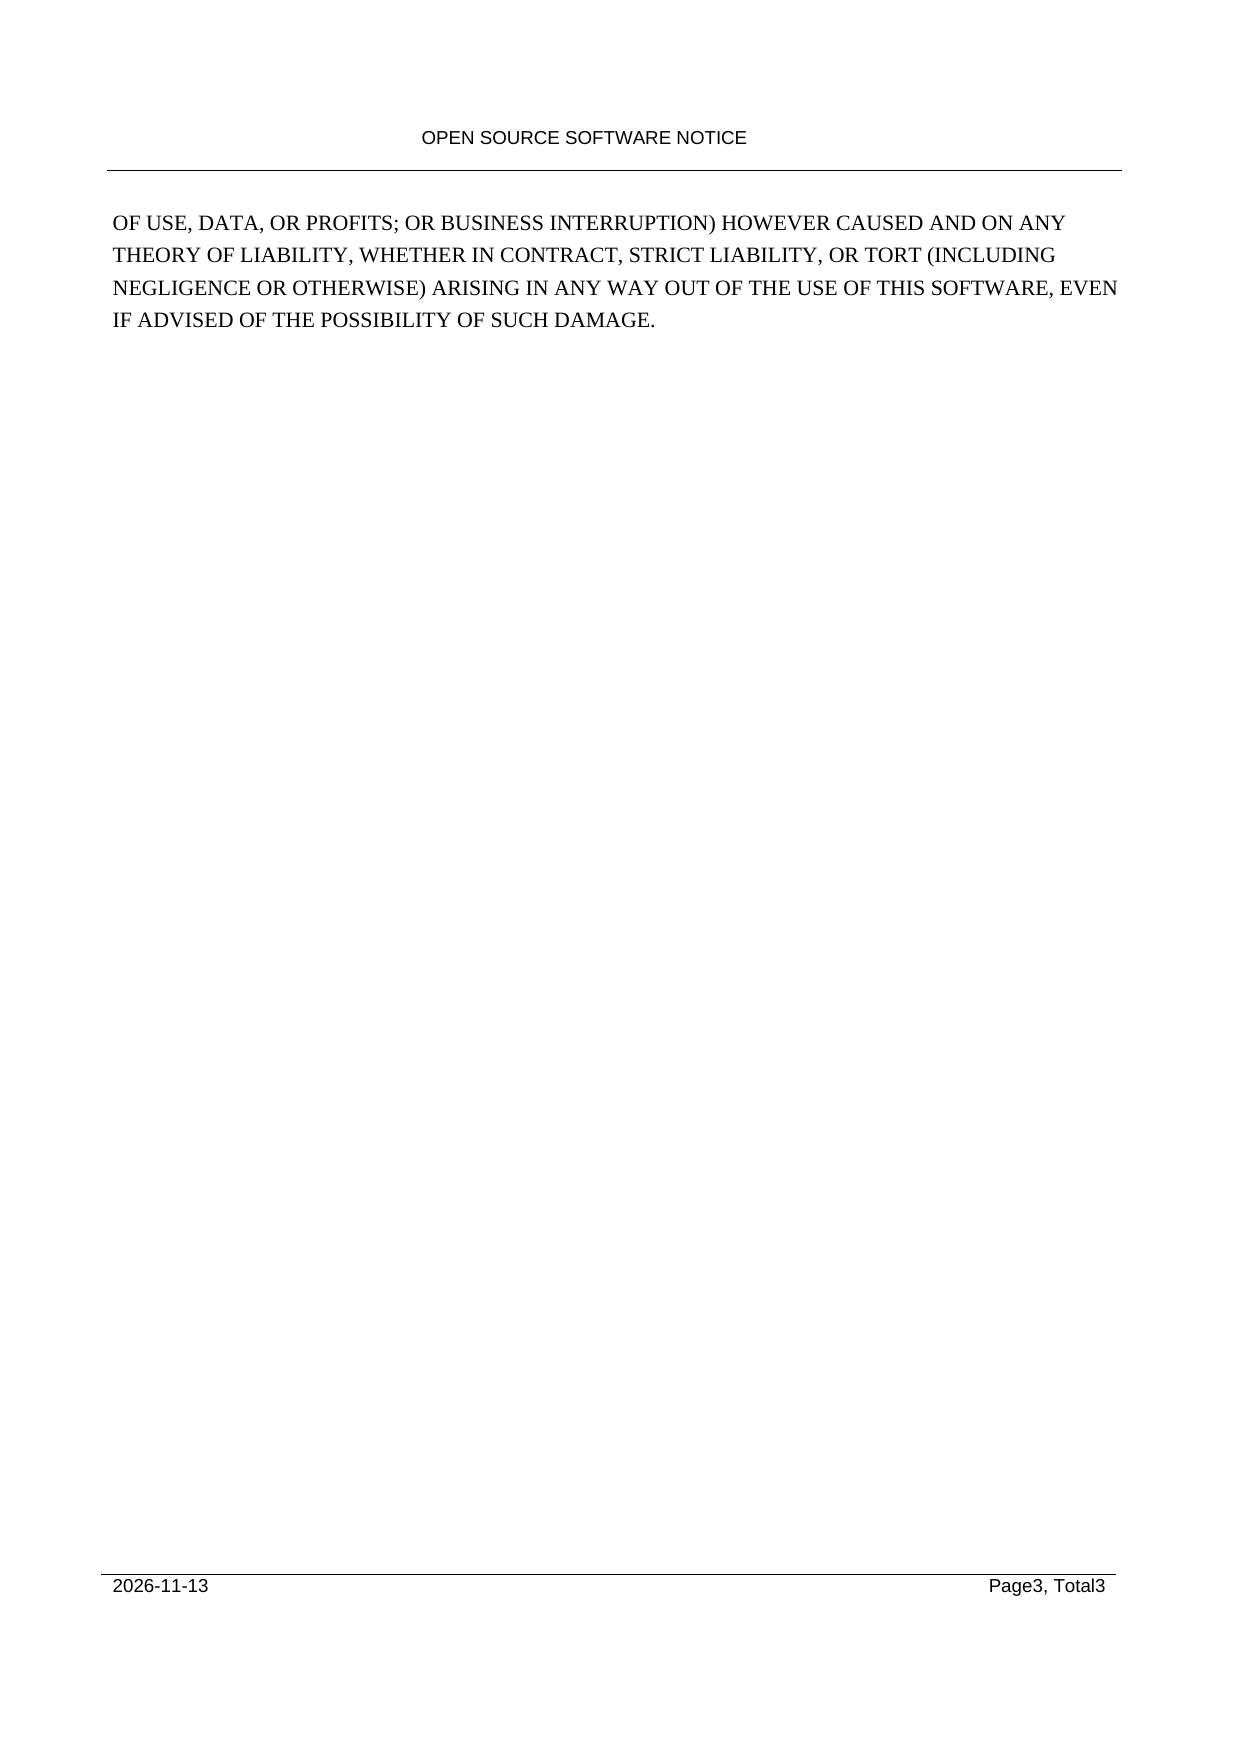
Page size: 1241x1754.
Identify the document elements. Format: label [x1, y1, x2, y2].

text [112, 206, 1128, 369]
